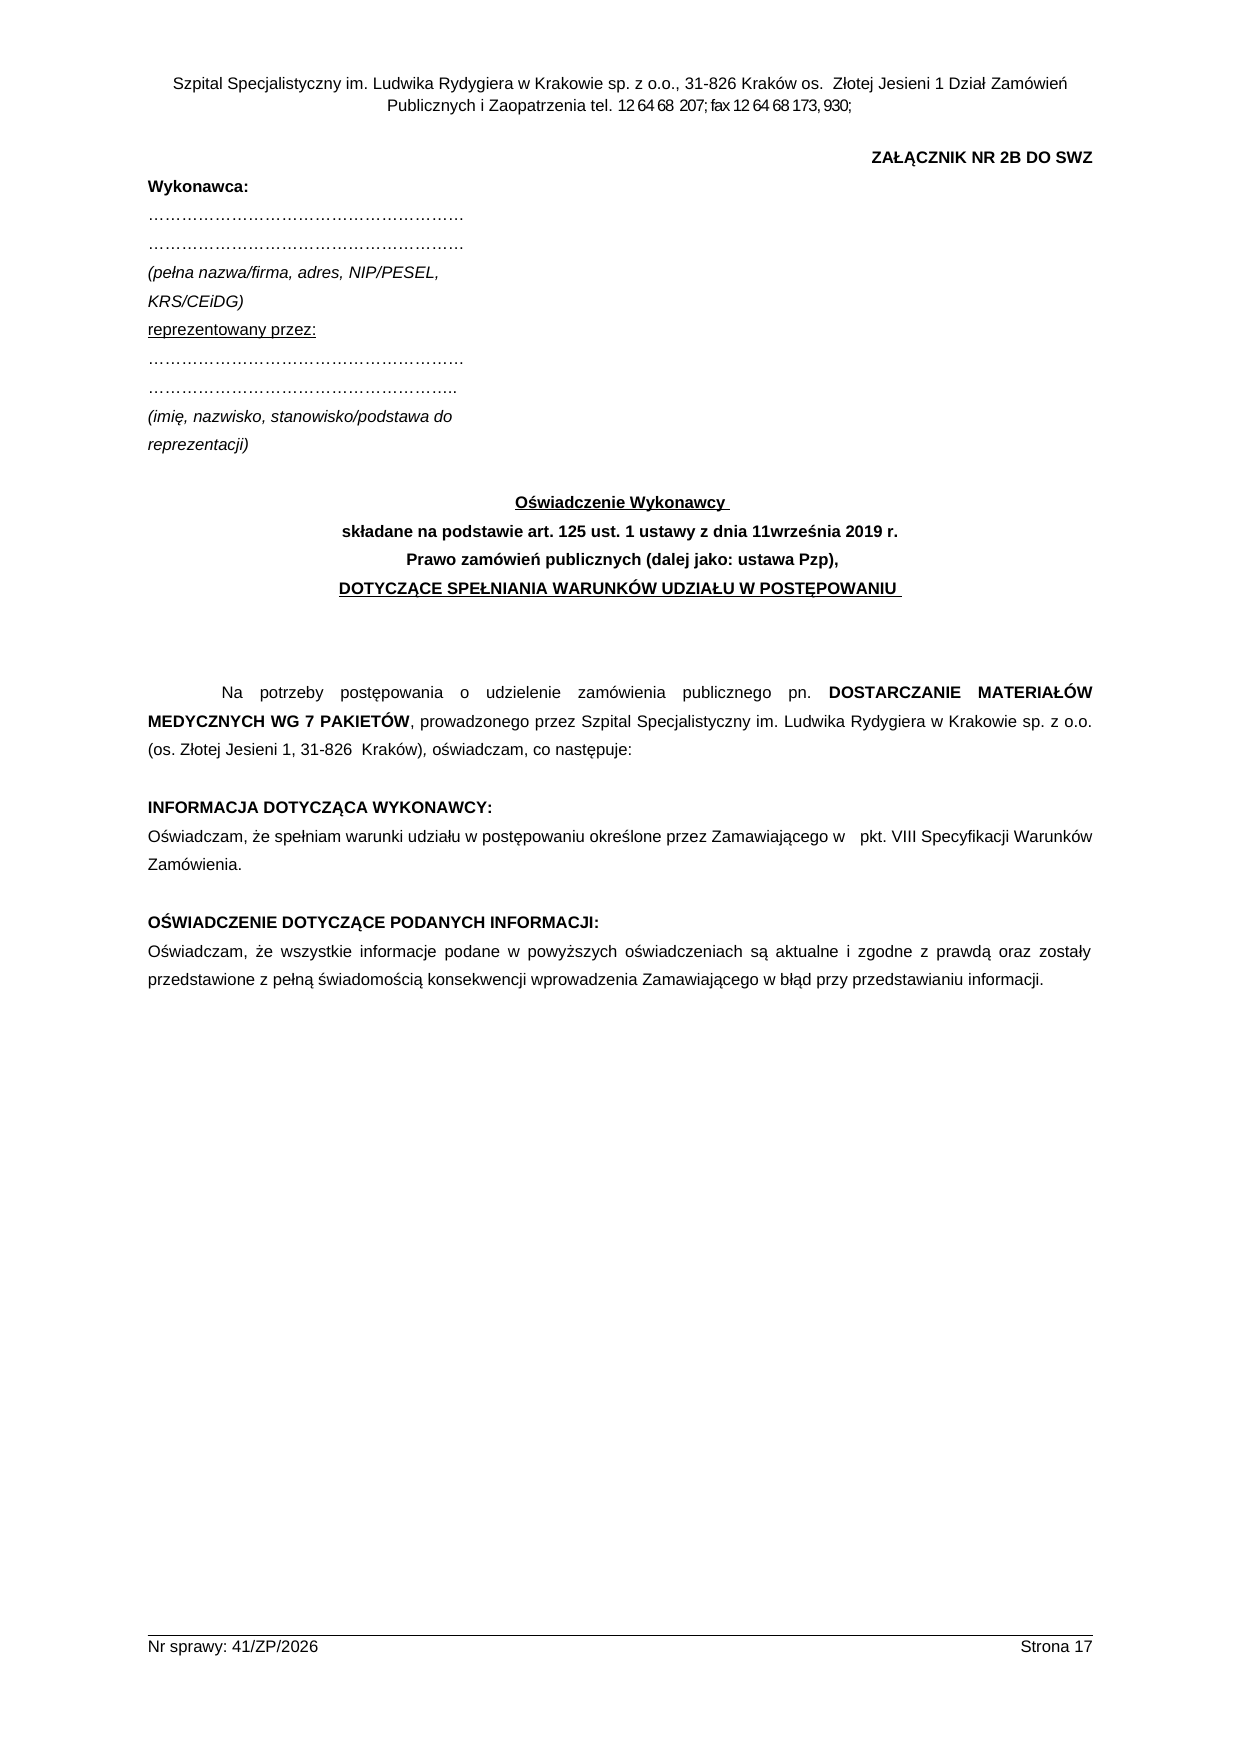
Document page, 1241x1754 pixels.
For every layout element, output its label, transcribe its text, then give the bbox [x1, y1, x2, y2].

text składane na podstawie art. 125 ust. 1 ustawy z dnia 11września 2019 r. [148, 521, 1093, 541]
text Oświadczam, że wszystkie informacje podane w powyższych oświadczeniach są aktualne i zgodne z prawdą oraz zostały przedstawione z pełną świadomością konsekwencji wprowadzenia Zamawiającego w błąd przy przedstawianiu informacji. [148, 941, 1093, 989]
text (pełna nazwa/firma, adres, NIP/PESEL, KRS/CEiDG) [148, 263, 472, 311]
text ………………………………………………………………………………………………….. [148, 349, 472, 397]
text Oświadczam, że spełniam warunki udziału w postępowaniu określone przez Zamawiającego w pkt. VIII Specyfikacji Warunków Zamówienia. [148, 826, 1093, 874]
text Oświadczenie Wykonawcy [148, 493, 1093, 512]
text …………………………………………………………………………………………………… [148, 205, 472, 253]
text OŚWIADCZENIE DOTYCZĄCE PODANYCH INFORMACJI: [148, 913, 1093, 932]
text Wykonawca: [148, 176, 1093, 196]
text Na potrzeby postępowania o udzielenie zamówienia publicznego pn. DOSTARCZANIE MATERIAŁÓW MEDYCZNYCH WG 7 PAKIETÓW, prowadzonego przez Szpital Specjalistyczny im. Ludwika Rydygiera w Krakowie sp. z o.o. (os. Złotej Jesieni 1, 31-826 Kraków), oświadczam, co następuje: [148, 683, 1093, 759]
text reprezentowany przez: [148, 320, 1093, 339]
text Prawo zamówień publicznych (dalej jako: ustawa Pzp), [148, 550, 1093, 569]
text ZAŁĄCZNIK NR 2B DO SWZ [148, 148, 1093, 167]
text (imię, nazwisko, stanowisko/podstawa do reprezentacji) [148, 406, 472, 454]
text DOTYCZĄCE SPEŁNIANIA WARUNKÓW UDZIAŁU W POSTĘPOWANIU [148, 579, 1093, 640]
text INFORMACJA DOTYCZĄCA WYKONAWCY: [148, 798, 1093, 817]
